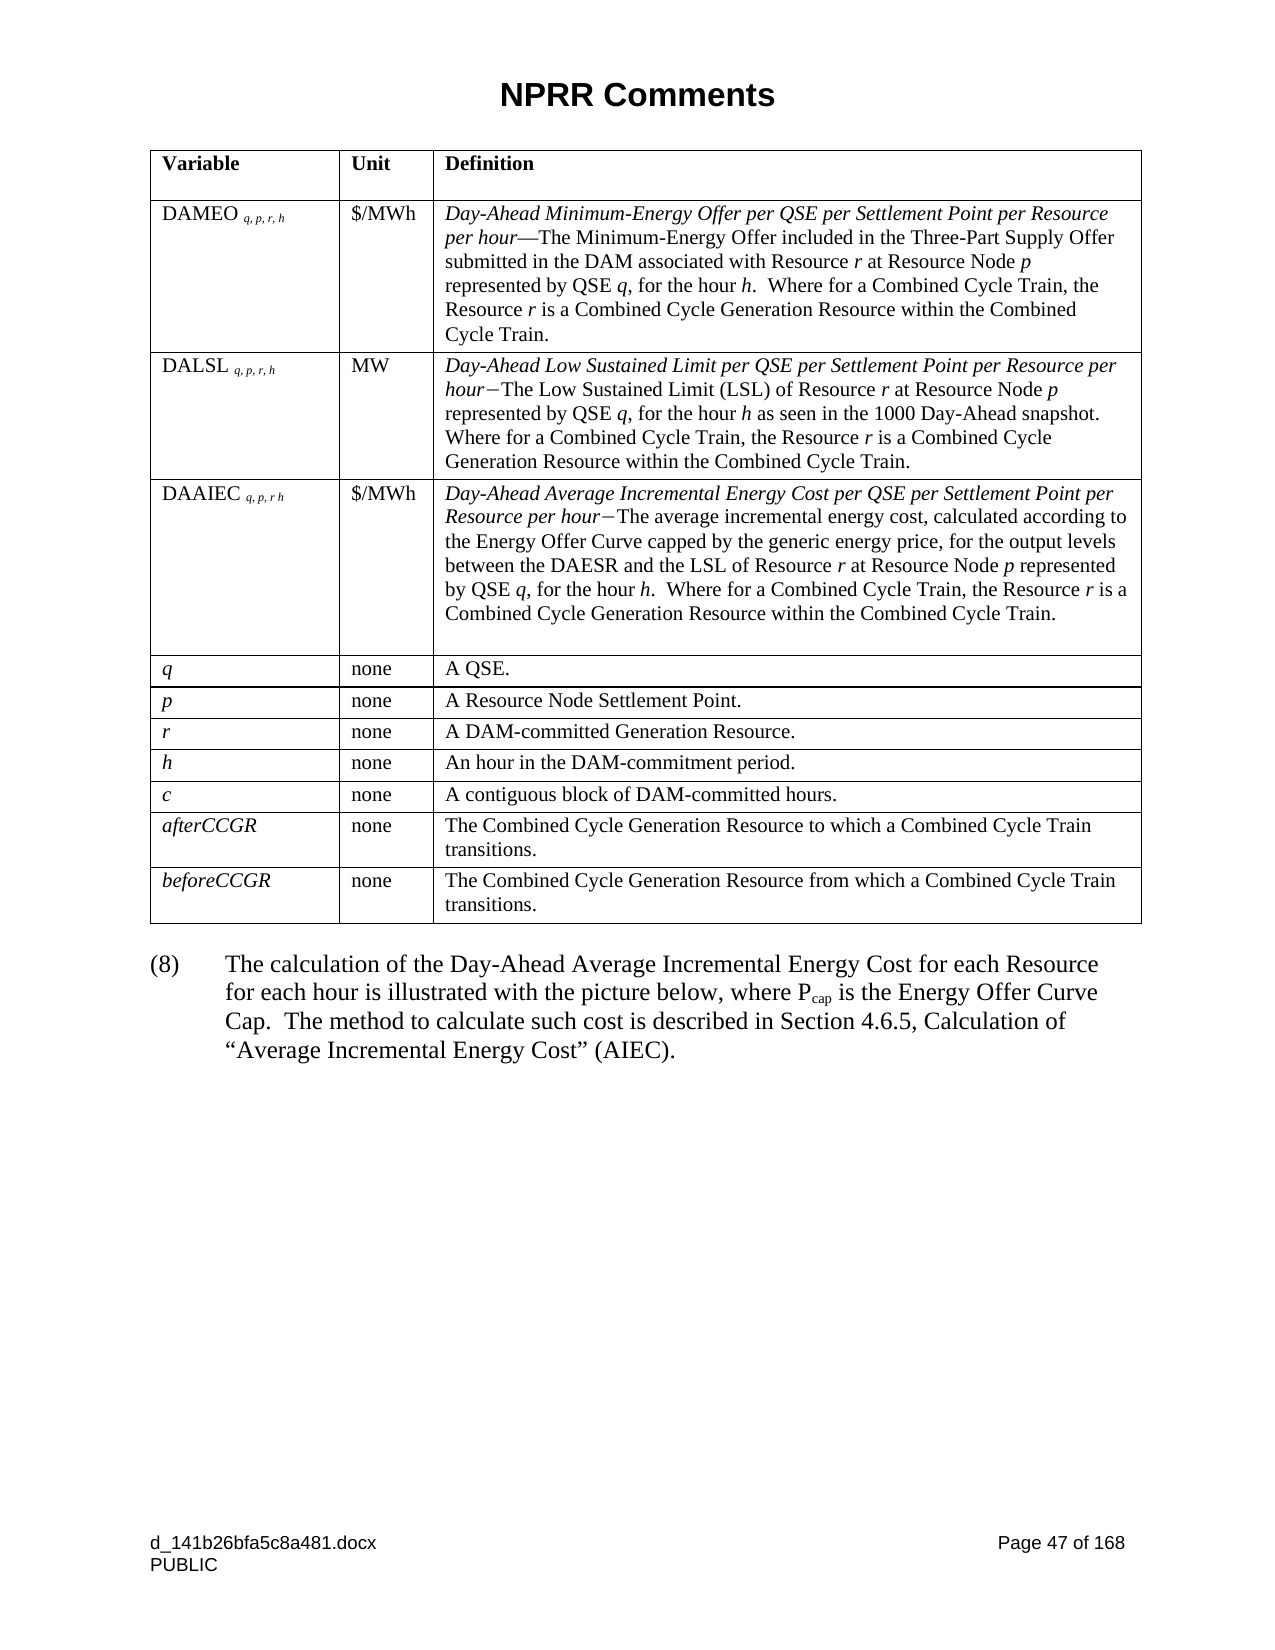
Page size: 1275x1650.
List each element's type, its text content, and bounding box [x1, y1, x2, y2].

table_cell none [340, 656, 433, 686]
table_cell p [151, 688, 339, 718]
table_cell h [151, 750, 339, 781]
table_header Variable [151, 151, 339, 200]
table_cell Day-Ahead Average Incremental Energy Cost per QSE per Settlement Point per Resource per hour¾The average incremental energy cost, calculated according to the Energy Offer Curve capped by the generic energy price, for the output levels between the DAESR and the LSL of Resource r at Resource Node p represented by QSE q, for the hour h. Where for a Combined Cycle Train, the Resource r is a Combined Cycle Generation Resource within the Combined Cycle Train. [434, 480, 1141, 655]
table_cell beforeCCGR [151, 868, 339, 923]
table_cell A contiguous block of DAM-committed hours. [434, 782, 1141, 812]
table_cell none [340, 719, 433, 749]
table_cell Day-Ahead Low Sustained Limit per QSE per Settlement Point per Resource per hour¾The Low Sustained Limit (LSL) of Resource r at Resource Node p represented by QSE q, for the hour h as seen in the 1000 Day-Ahead snapshot. Where for a Combined Cycle Train, the Resource r is a Combined Cycle Generation Resource within the Combined Cycle Train. [434, 353, 1141, 479]
table_cell An hour in the DAM-commitment period. [434, 750, 1141, 781]
table_cell $/MWh [340, 480, 433, 655]
table_cell DAAIEC q, p, r h [151, 480, 339, 655]
table_header Unit [340, 151, 433, 200]
table_cell none [340, 868, 433, 923]
table_cell none [340, 813, 433, 867]
table_cell DALSL q, p, r, h [151, 353, 339, 479]
table_cell none [340, 782, 433, 812]
table_cell r [151, 719, 339, 749]
table_cell afterCCGR [151, 813, 339, 867]
table_cell none [340, 750, 433, 781]
table_cell DAMEO q, p, r, h [151, 201, 339, 352]
table_cell A DAM-committed Generation Resource. [434, 719, 1141, 749]
table_cell Day-Ahead Minimum-Energy Offer per QSE per Settlement Point per Resource per hour—The Minimum-Energy Offer included in the Three-Part Supply Offer submitted in the DAM associated with Resource r at Resource Node p represented by QSE q, for the hour h. Where for a Combined Cycle Train, the Resource r is a Combined Cycle Generation Resource within the Combined Cycle Train. [434, 201, 1141, 352]
table_cell The Combined Cycle Generation Resource from which a Combined Cycle Train transitions. [434, 868, 1141, 923]
table_cell q [151, 656, 339, 686]
text (8) The calculation of the Day-Ahead Average Incremental Energy Cost for each Resource for each hour is illustrated with the picture below, where Pcap is the Energy Offer Curve Cap. The method to calculate such cost is described in Section 4.6.5, Calculation of “Average Incremental Energy Cost” (AIEC). [150, 949, 1125, 1064]
table_cell MW [340, 353, 433, 479]
table_cell c [151, 782, 339, 812]
table_header Definition [434, 151, 1141, 200]
table_cell none [340, 688, 433, 718]
table_cell A Resource Node Settlement Point. [434, 688, 1141, 718]
table_cell $/MWh [340, 201, 433, 352]
table_cell The Combined Cycle Generation Resource to which a Combined Cycle Train transitions. [434, 813, 1141, 867]
table_cell A QSE. [434, 656, 1141, 686]
